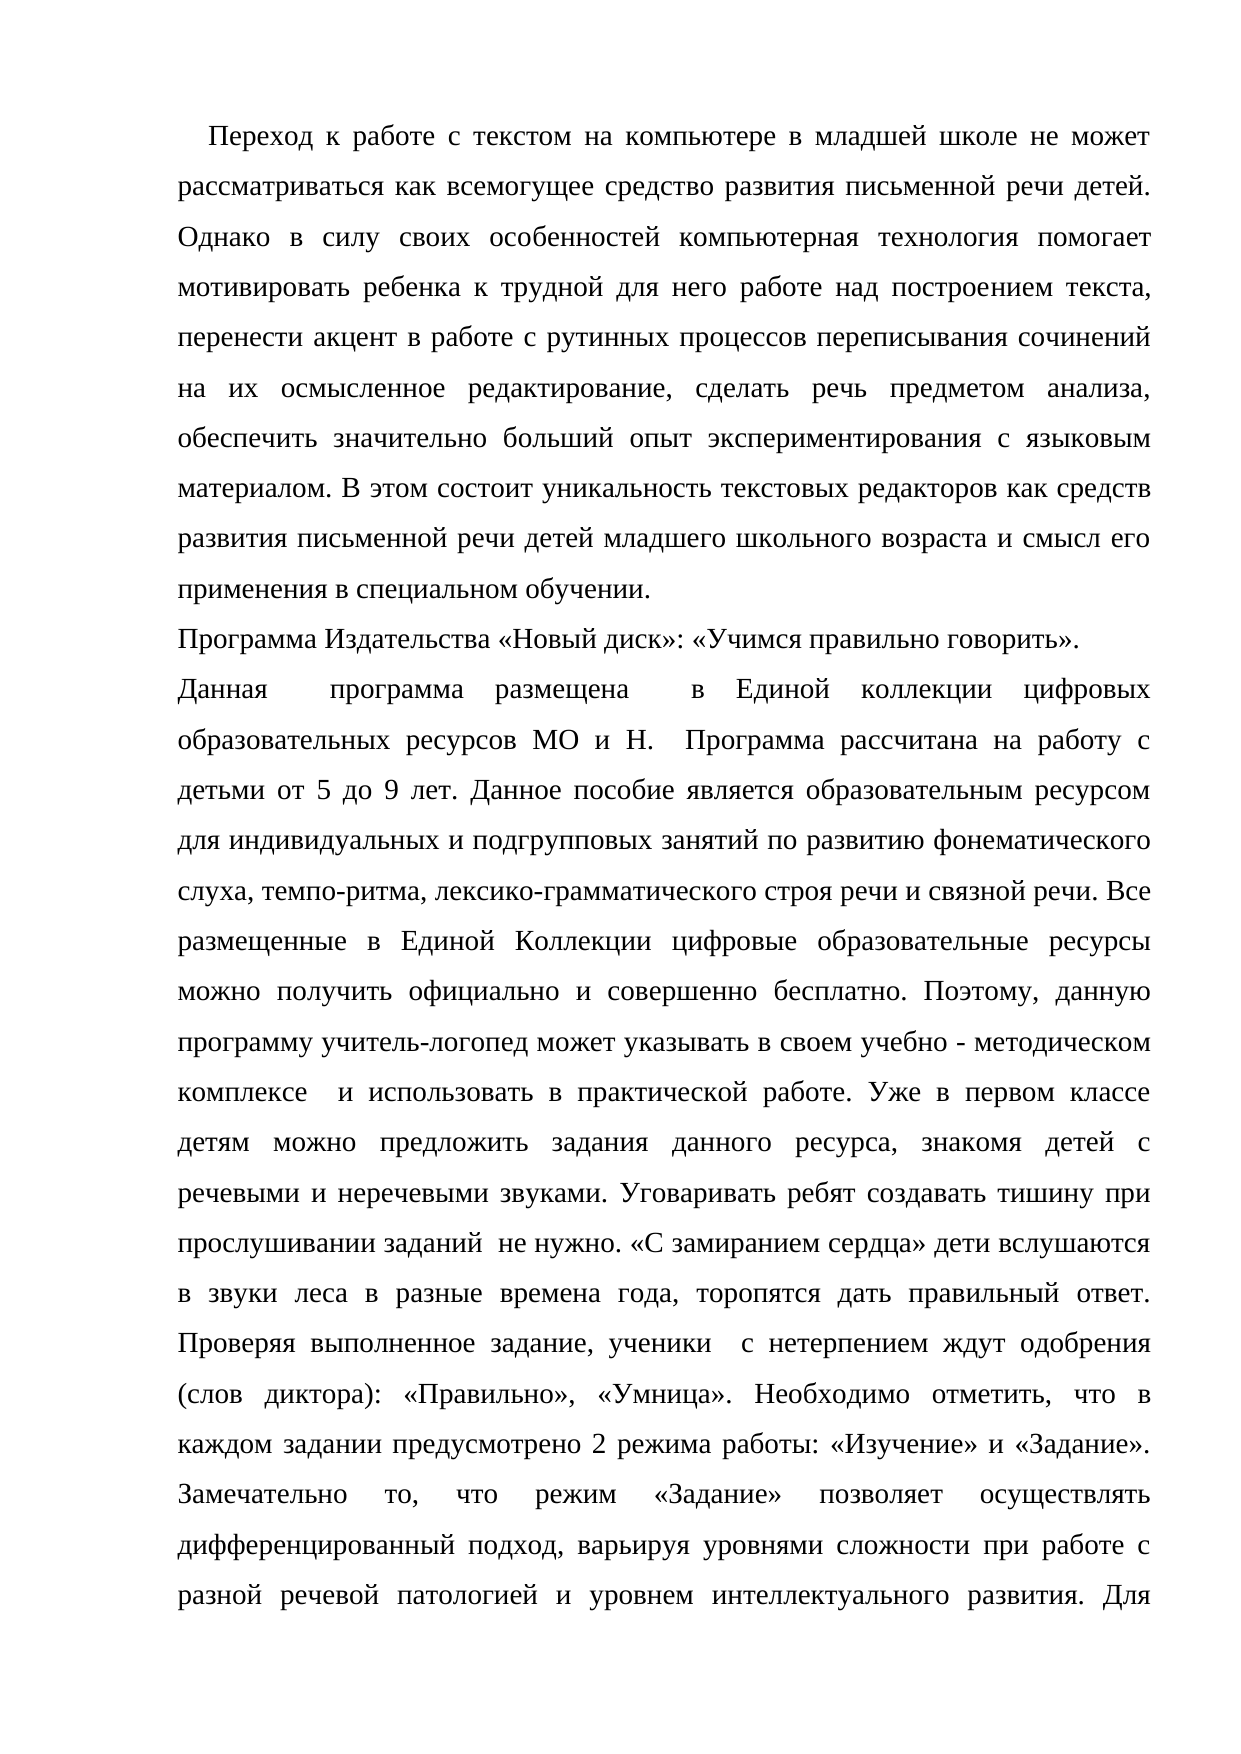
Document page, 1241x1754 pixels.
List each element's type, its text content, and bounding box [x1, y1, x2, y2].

text Программа Издательства «Новый диск»: «Учимся правильно говорить». [177, 621, 1152, 655]
text Переход к работе с текстом на компьютере в младшей школе не может рассматриваться как всемогущее средство развития письменной речи детей. Однако в силу своих особенностей компьютерная технология помогает мотивировать ребенка к трудной для него работе над построением текста, перенести акцент в работе с рутинных процессов переписывания сочинений на их осмысленное редактирование, сделать речь предметом анализа, обеспечить значительно больший опыт экспериментирования с языковым материалом. В этом состоит уникальность текстовых редакторов как средств развития письменной речи детей младшего школьного возраста и смысл его применения в специальном обучении. [177, 118, 1152, 604]
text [177, 672, 1152, 1611]
